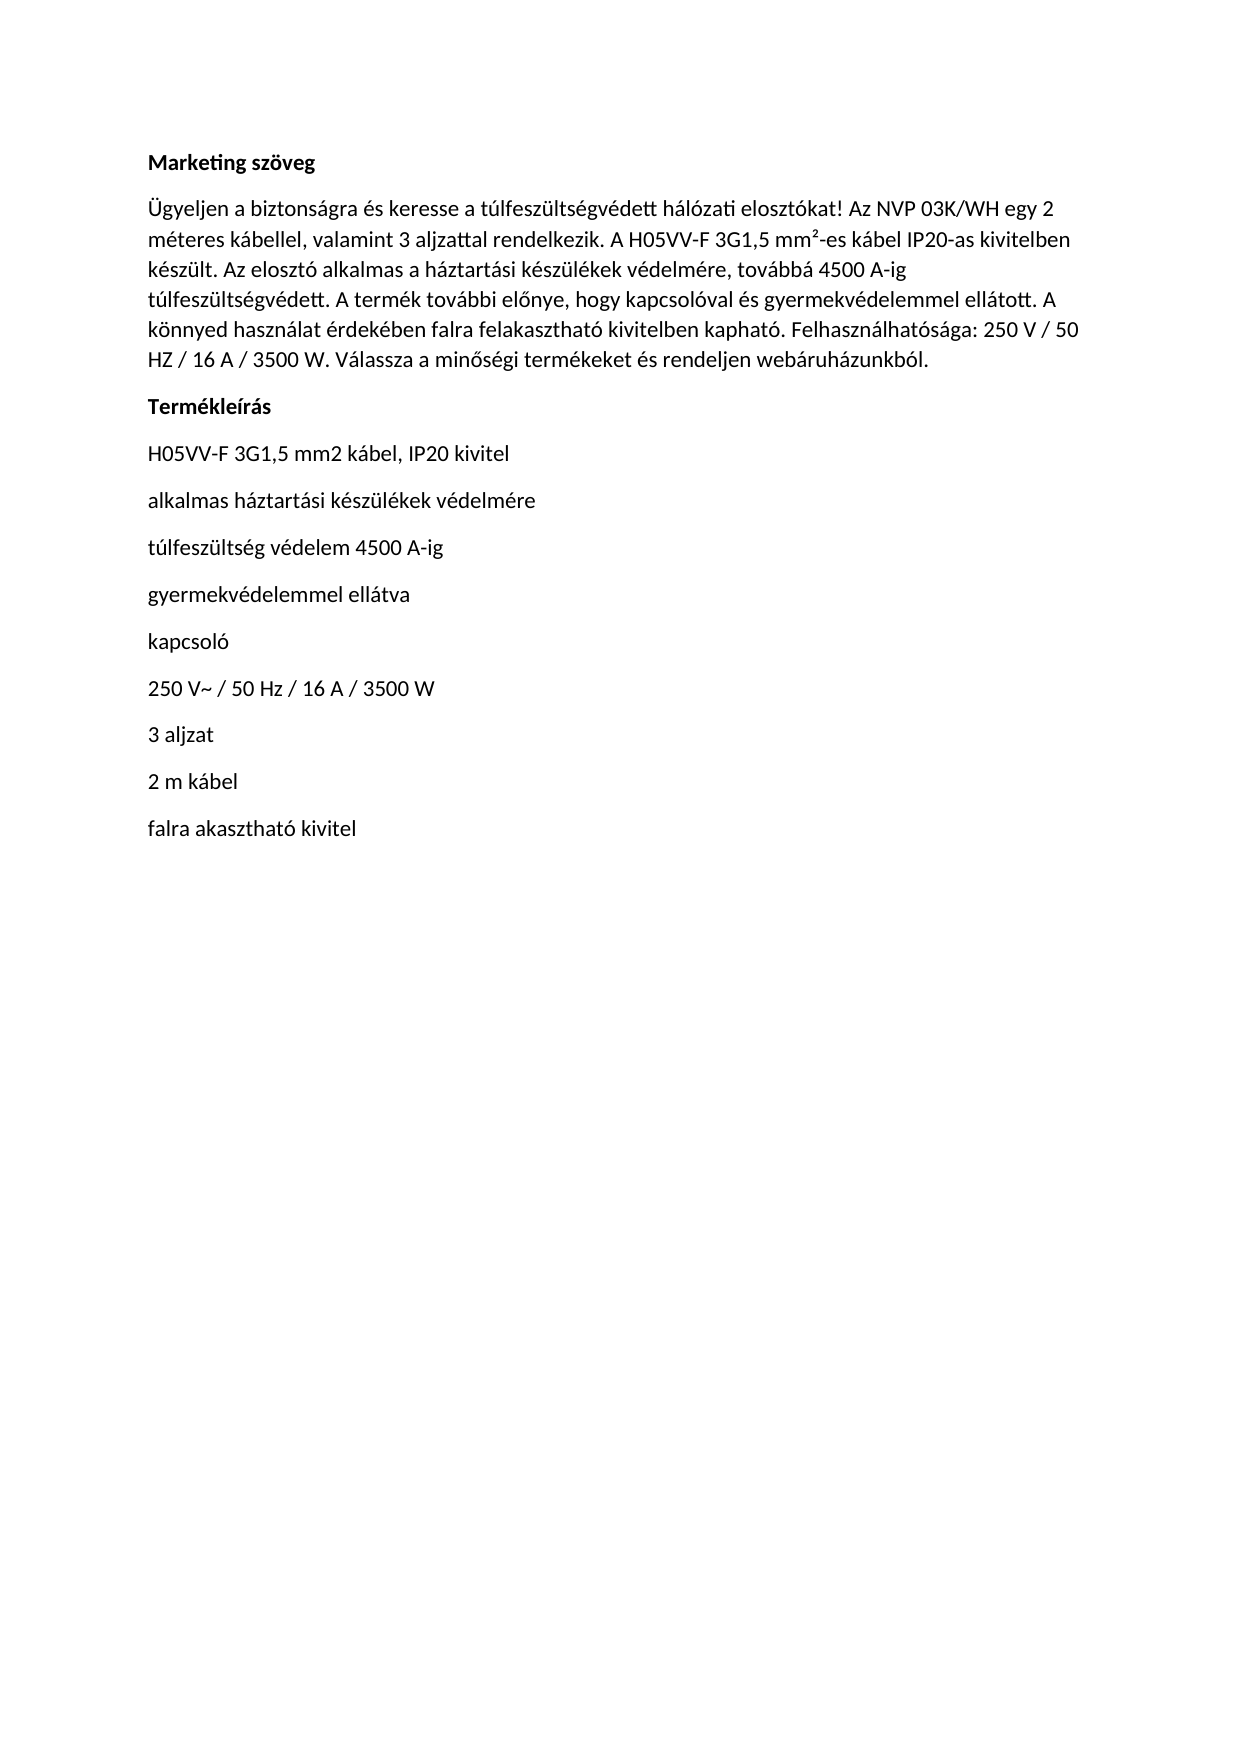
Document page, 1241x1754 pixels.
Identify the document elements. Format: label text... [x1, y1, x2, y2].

text túlfeszültség védelem 4500 A-ig [148, 533, 1093, 561]
text Ügyeljen a biztonságra és keresse a túlfeszültségvédett hálózati elosztókat! Az NVP 03K/WH egy 2 méteres kábellel, valamint 3 aljzattal rendelkezik. A H05VV-F 3G1,5 mm²-es kábel IP20-as kivitelben készült. Az elosztó alkalmas a háztartási készülékek védelmére, továbbá 4500 A-ig túlfeszültségvédett. A termék további előnye, hogy kapcsolóval és gyermekvédelemmel ellátott. A könnyed használat érdekében falra felakasztható kivitelben kapható. Felhasználhatósága: 250 V / 50 HZ / 16 A / 3500 W. Válassza a minőségi termékeket és rendeljen webáruházunkból. [148, 194, 1093, 373]
text 2 m kábel [148, 767, 1093, 795]
text 250 V~ / 50 Hz / 16 A / 3500 W [148, 674, 1093, 702]
text H05VV-F 3G1,5 mm2 kábel, IP20 kivitel [148, 439, 1093, 467]
text falra akasztható kivitel [148, 814, 1093, 842]
text alkalmas háztartási készülékek védelmére [148, 486, 1093, 514]
text 3 aljzat [148, 721, 1093, 748]
text kapcsoló [148, 627, 1093, 655]
text gyermekvédelemmel ellátva [148, 580, 1093, 608]
text Marketing szöveg [148, 148, 1093, 176]
text Termékleírás [148, 392, 1093, 420]
